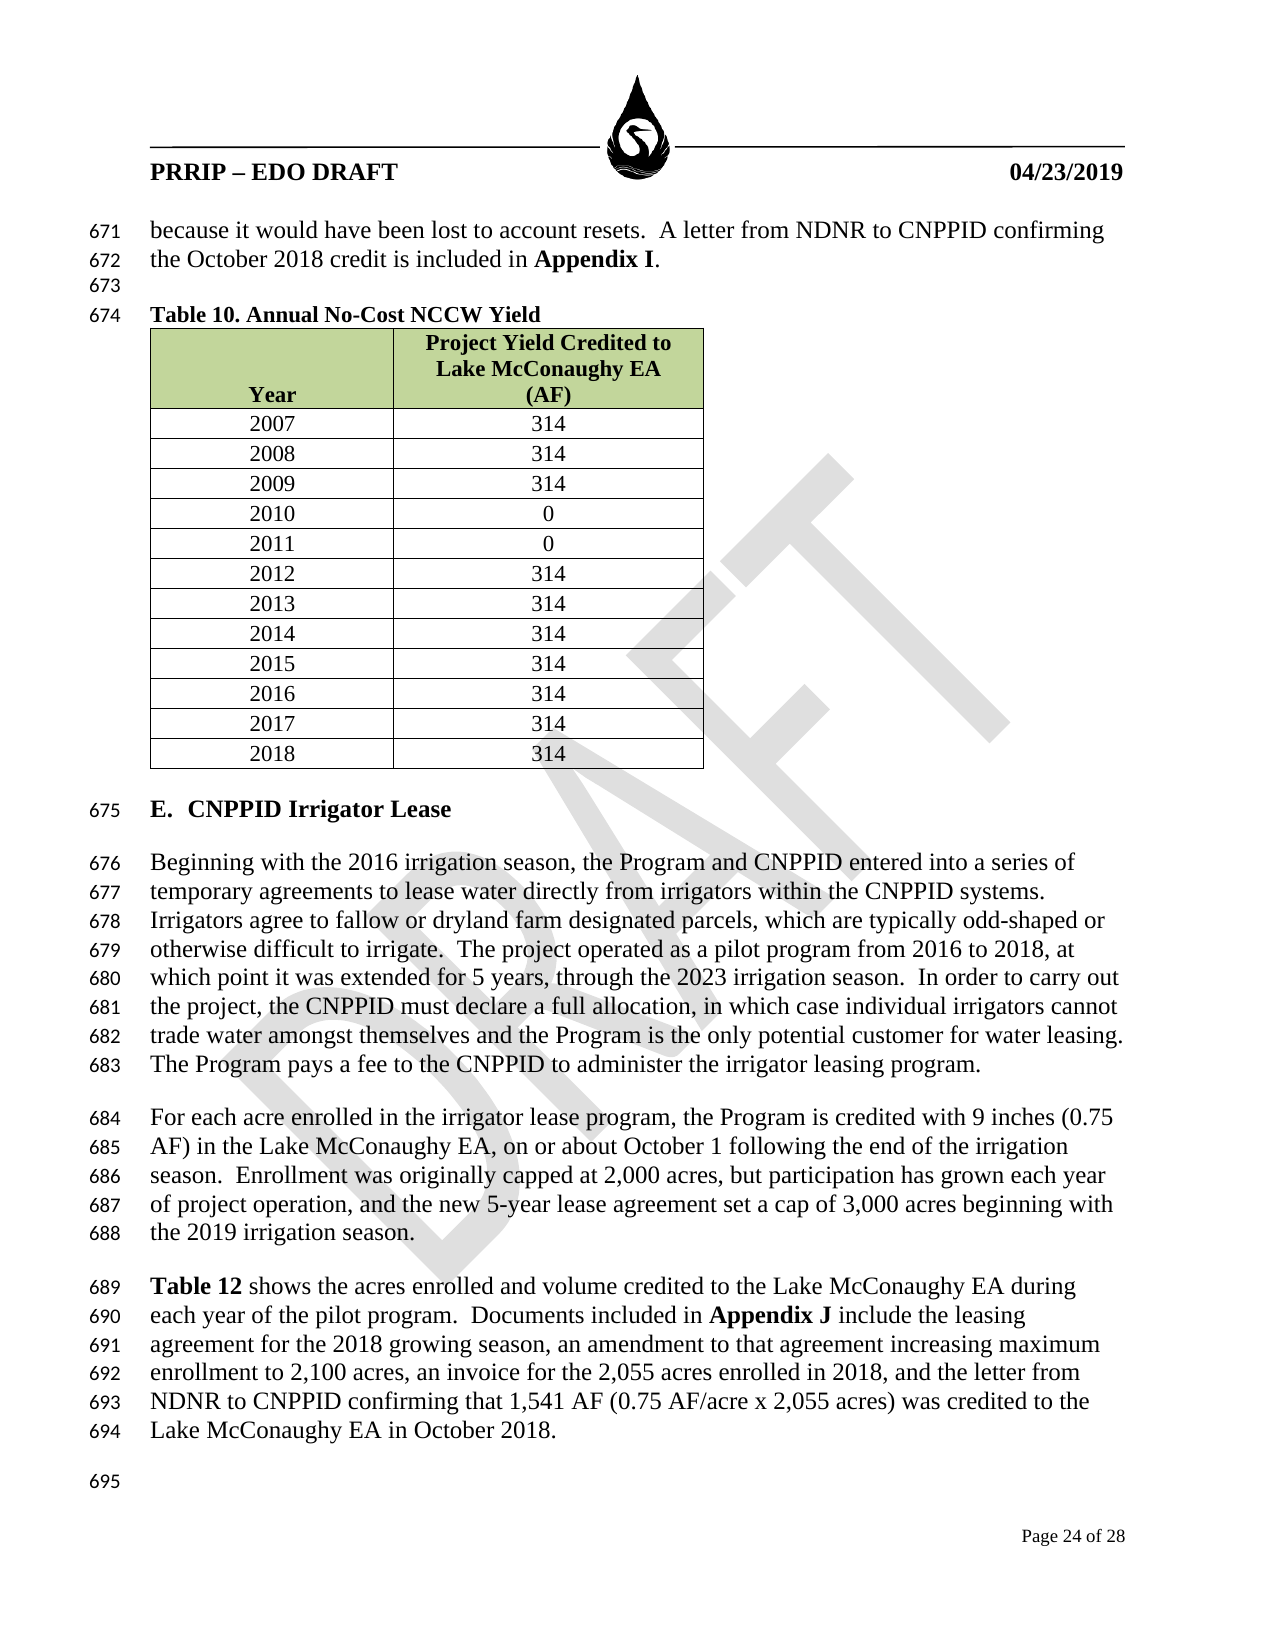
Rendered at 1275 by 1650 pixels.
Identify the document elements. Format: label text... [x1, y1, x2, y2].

table_cell 2010 [151, 499, 393, 528]
table_cell 314 [394, 649, 703, 678]
table_cell 0 [394, 529, 703, 558]
table_header Project Yield Credited to Lake McConaughy EA (AF) [394, 329, 703, 408]
table_cell 2013 [151, 589, 393, 618]
table_cell 2011 [151, 529, 393, 558]
table_cell 314 [394, 559, 703, 588]
table_cell 314 [394, 589, 703, 618]
table_cell 314 [394, 679, 703, 708]
list For each acre enrolled in the irrigator lease program, the Program is credited with 9 inches (0.75 AF) in the Lake McConaughy EA, on or about October 1 following the end of the irrigation season. Enrollment was originally capped at 2,000 acres, but participation has grown each year of project operation, and the new 5-year lease agreement set a cap of 3,000 acres beginning with the 2019 irrigation season. [150, 1102, 1125, 1246]
table_cell 2012 [151, 559, 393, 588]
list Table 12 shows the acres enrolled and volume credited to the Lake McConaughy EA during each year of the pilot program. Documents included in Appendix J include the leasing agreement for the 2018 growing season, an amendment to that agreement increasing maximum enrollment to 2,100 acres, an invoice for the 2,055 acres enrolled in 2018, and the letter from NDNR to CNPPID confirming that 1,541 AF (0.75 AF/acre x 2,055 acres) was credited to the Lake McConaughy EA in October 2018. [150, 1271, 1125, 1444]
table_cell 2008 [151, 439, 393, 468]
table_cell 0 [394, 499, 703, 528]
table_cell 2014 [151, 619, 393, 648]
list Beginning with the 2016 irrigation season, the Program and CNPPID entered into a series of temporary agreements to lease water directly from irrigators within the CNPPID systems. Irrigators agree to fallow or dryland farm designated parcels, which are typically odd-shaped or otherwise difficult to irrigate. The project operated as a pilot program from 2016 to 2018, at which point it was extended for 5 years, through the 2023 irrigation season. In order to carry out the project, the CNPPID must declare a full allocation, in which case individual irrigators cannot trade water amongst themselves and the Program is the only potential customer for water leasing. The Program pays a fee to the CNPPID to administer the irrigator leasing program. [150, 847, 1125, 1077]
table_header Year [151, 329, 393, 408]
list Table 10. Annual No-Cost NCCW Yield [150, 301, 1125, 327]
table_cell 314 [394, 409, 703, 438]
table_cell 314 [394, 439, 703, 468]
table_cell 2017 [151, 709, 393, 738]
list CNPPID Irrigator Lease [150, 794, 1125, 822]
table_cell 314 [394, 739, 703, 768]
table_cell 2007 [151, 409, 393, 438]
table_cell 2015 [151, 649, 393, 678]
table_cell 314 [394, 619, 703, 648]
table_cell 2009 [151, 469, 393, 498]
table_cell 2018 [151, 739, 393, 768]
table_cell 314 [394, 469, 703, 498]
table_cell 314 [394, 709, 703, 738]
picture [598, 75, 677, 181]
table_cell 2016 [151, 679, 393, 708]
